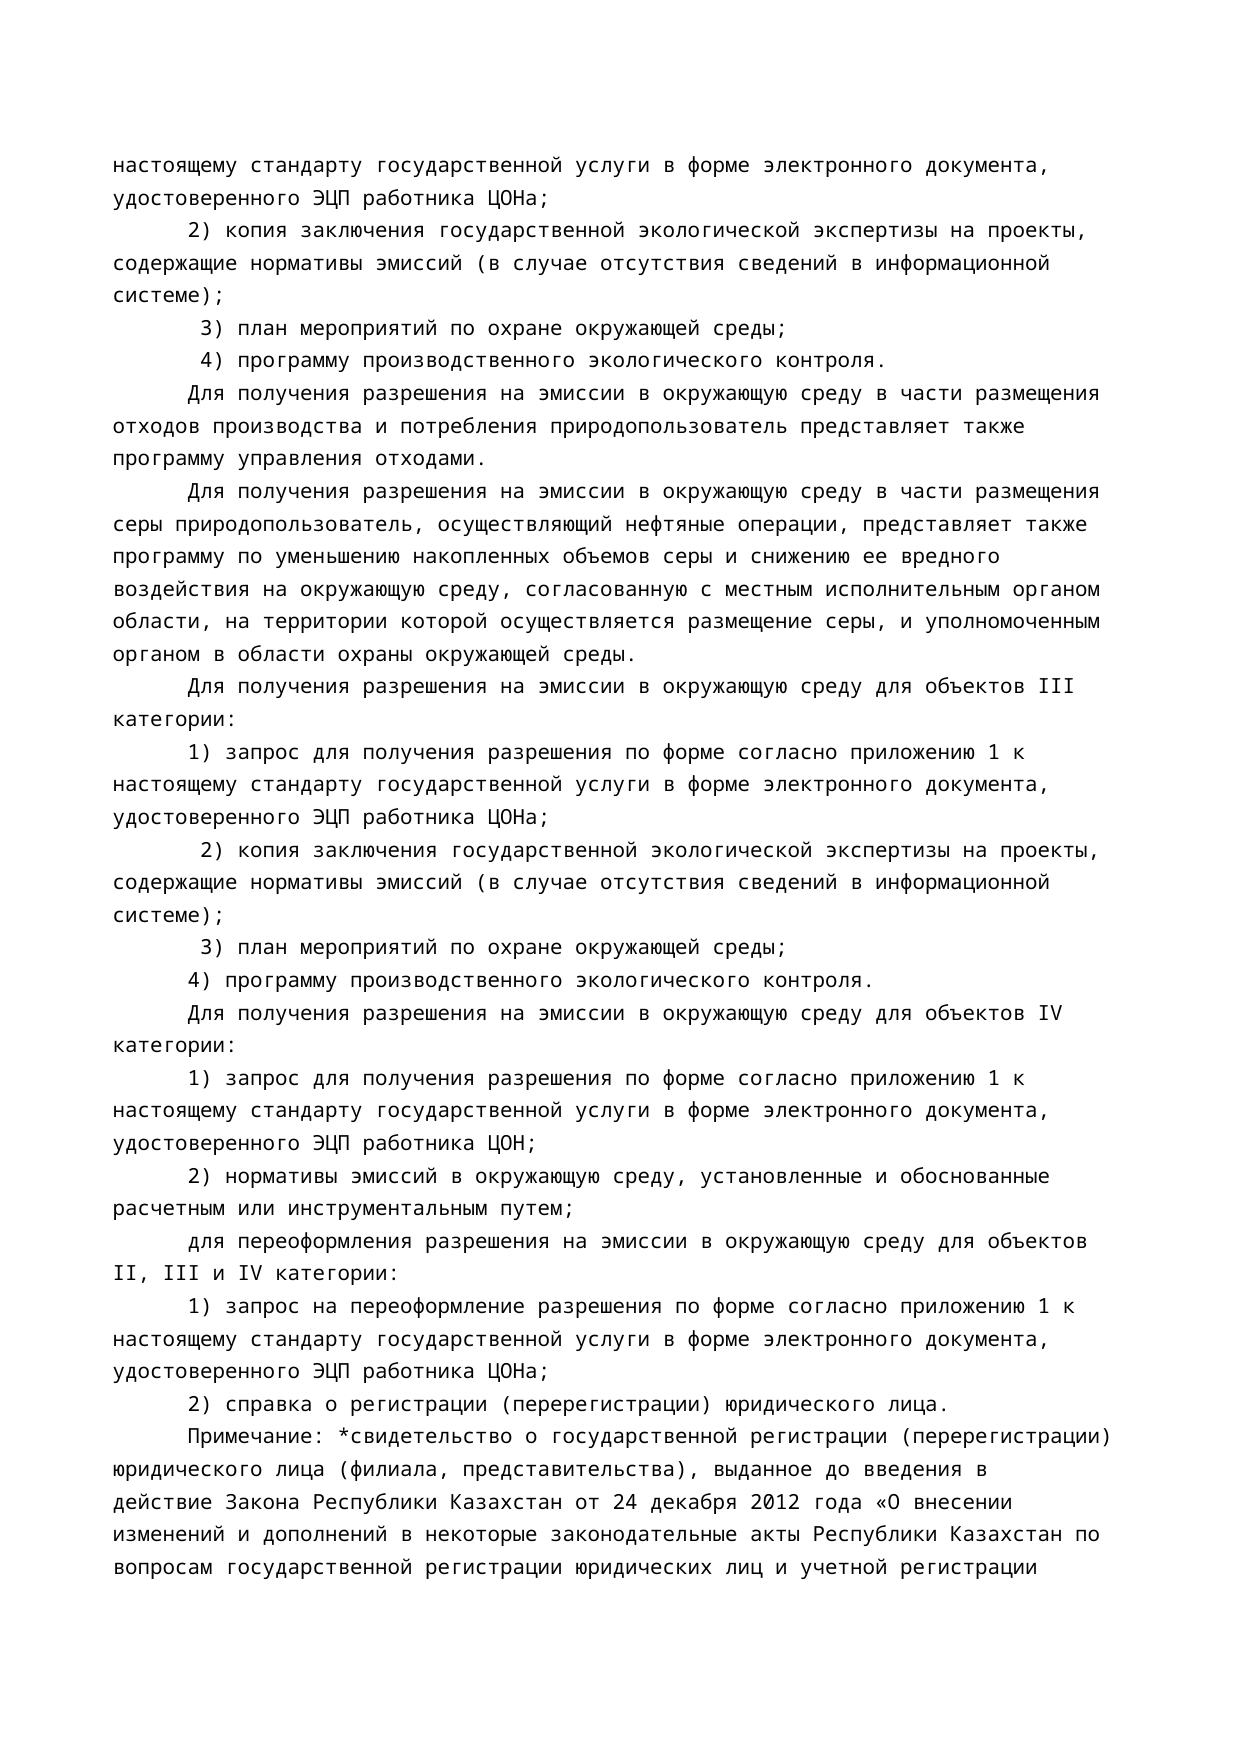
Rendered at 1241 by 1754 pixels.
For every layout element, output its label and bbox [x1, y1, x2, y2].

text [112, 150, 1128, 1580]
